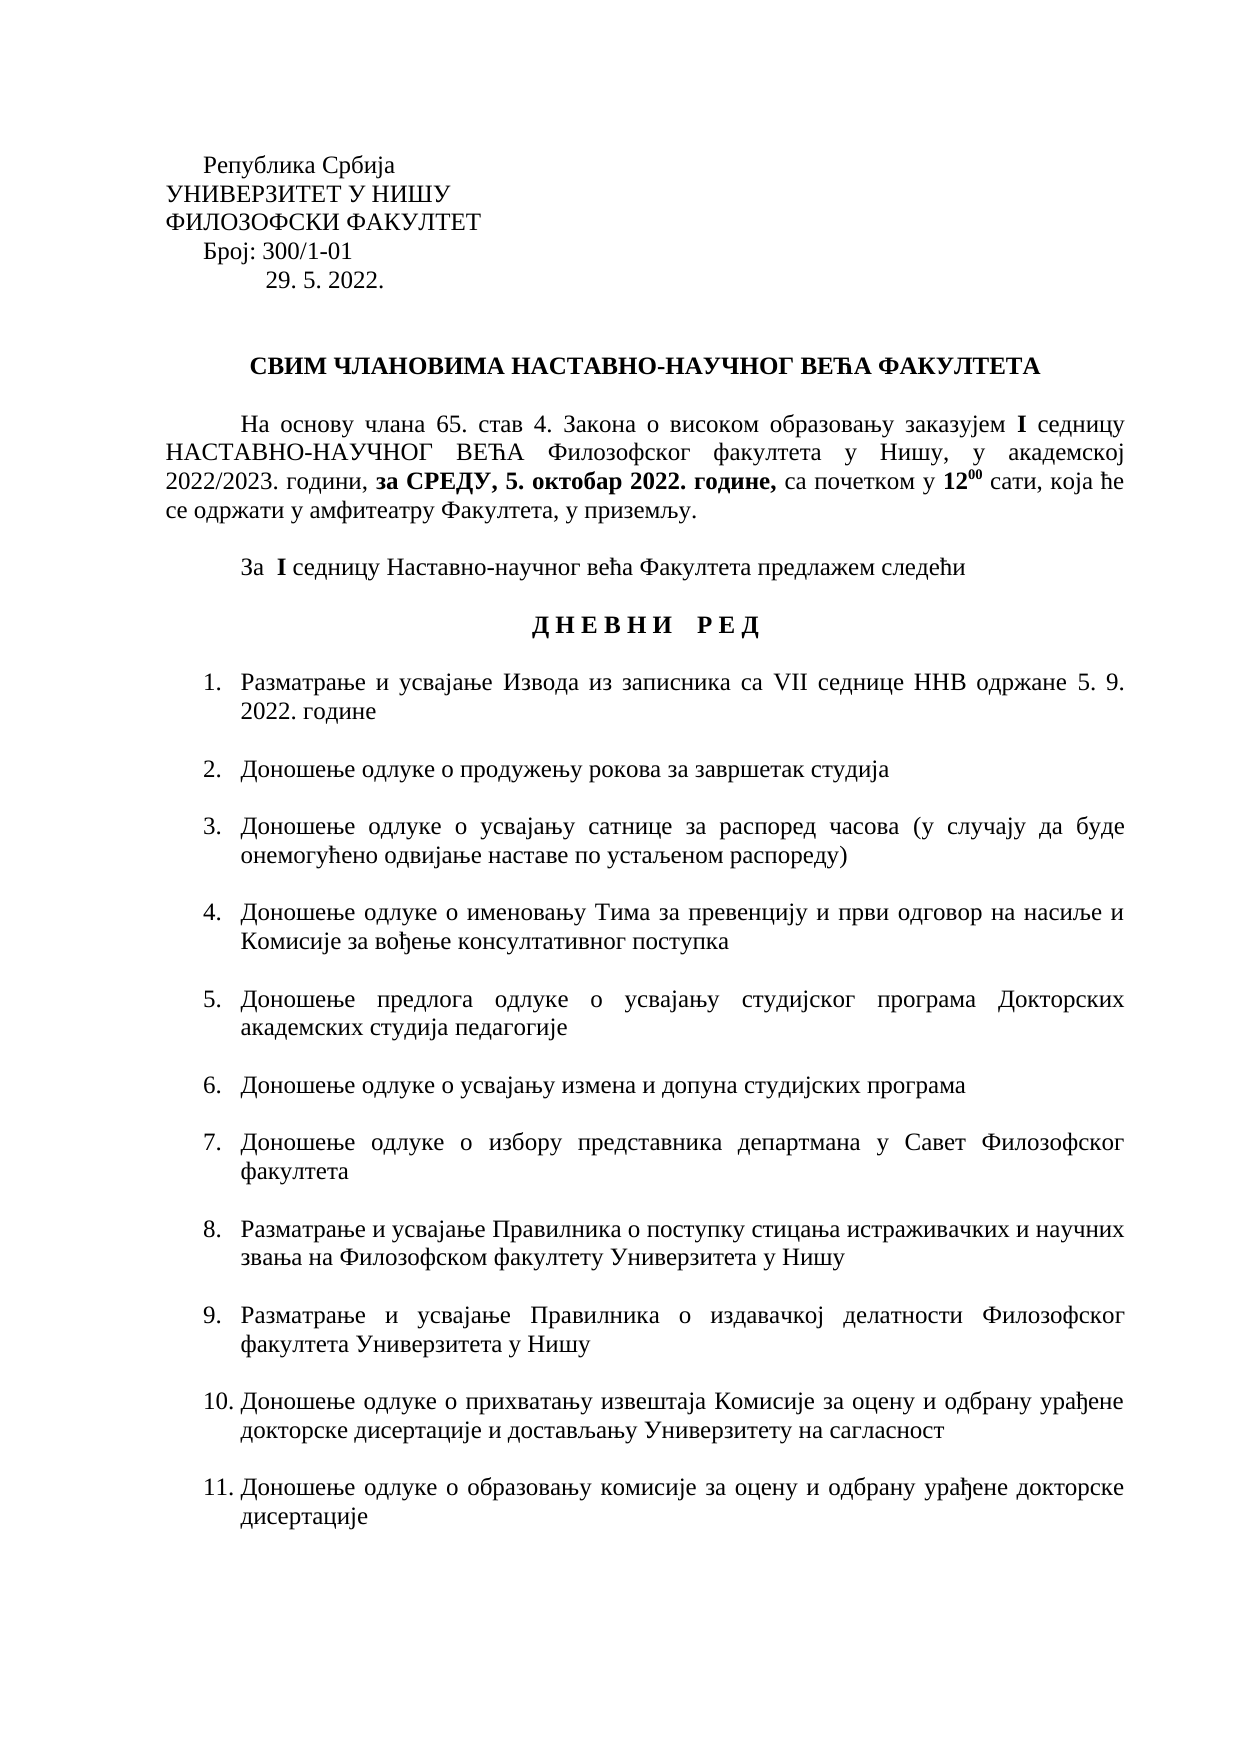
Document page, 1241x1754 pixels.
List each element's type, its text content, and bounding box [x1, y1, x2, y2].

list Доношење одлуке о образовању комисије за оцену и одбрану урађене докторске дисертације [203, 1472, 1125, 1530]
list Доношење одлуке о продужењу рокова за завршетак студија [203, 754, 1125, 782]
text УНИВЕРЗИТЕТ У НИШУ [165, 179, 1125, 207]
text Број: 300/1-01 [165, 236, 1125, 265]
text На основу члана 65. став 4. Закона о високом образовању заказујем I седницу НАСТАВНО-НАУЧНОГ ВЕЋА Филозофског факултета у Нишу, у академској 2022/2023. години, за СРЕДУ, 5. октобар 2022. године, са почетком у 1200 сати, која ће се одржати у амфитеатру Факултета, у приземљу. [165, 409, 1125, 524]
list Разматрање и усвајање Извода из записника са VII седнице ННВ одржане 5. 9. 2022. године [203, 667, 1125, 725]
list Доношење одлуке о избору представника департмана у Савет Филозофског факултета [203, 1127, 1125, 1185]
text 29. 5. 2022. [165, 265, 1125, 294]
list Доношење одлуке о усвајању сатнице за распоред часова (у случају да буде онемогућено одвијање наставе по устаљеном распореду) [203, 811, 1125, 869]
list Доношење одлуке о именовању Тима за превенцију и први одговор на насиље и Комисије за вођење консултативног поступка [203, 897, 1125, 955]
list Доношење одлуке о усвајању измена и допуна студијских програма [203, 1070, 1125, 1099]
list Разматрање и усвајање Правилника о поступку стицања истраживачких и научних звања на Филозофском факултету Универзитета у Нишу [203, 1214, 1125, 1271]
text За I седницу Наставно-научног већа Факултета предлажем следећи [165, 552, 1125, 581]
list Доношење предлога одлукe о усвајању студијског програма Докторских академских студија педагогије [203, 984, 1125, 1041]
text СВИМ ЧЛАНОВИМА НАСТАВНО-НАУЧНОГ ВЕЋА ФАКУЛТЕТА [165, 351, 1125, 380]
text Република Србија [165, 150, 1125, 179]
text ФИЛОЗОФСКИ ФАКУЛТЕТ [165, 207, 1125, 236]
list Разматрање и усвајање Правилника о издавачкој делатности Филозофског факултета Универзитета у Нишу [203, 1300, 1125, 1357]
list Доношење одлуке о прихватању извештаја Комисије за оцену и одбрану урађене докторске дисертације и достављању Универзитету на сагласност [203, 1386, 1125, 1444]
text Д Н Е В Н И Р Е Д [165, 610, 1125, 639]
